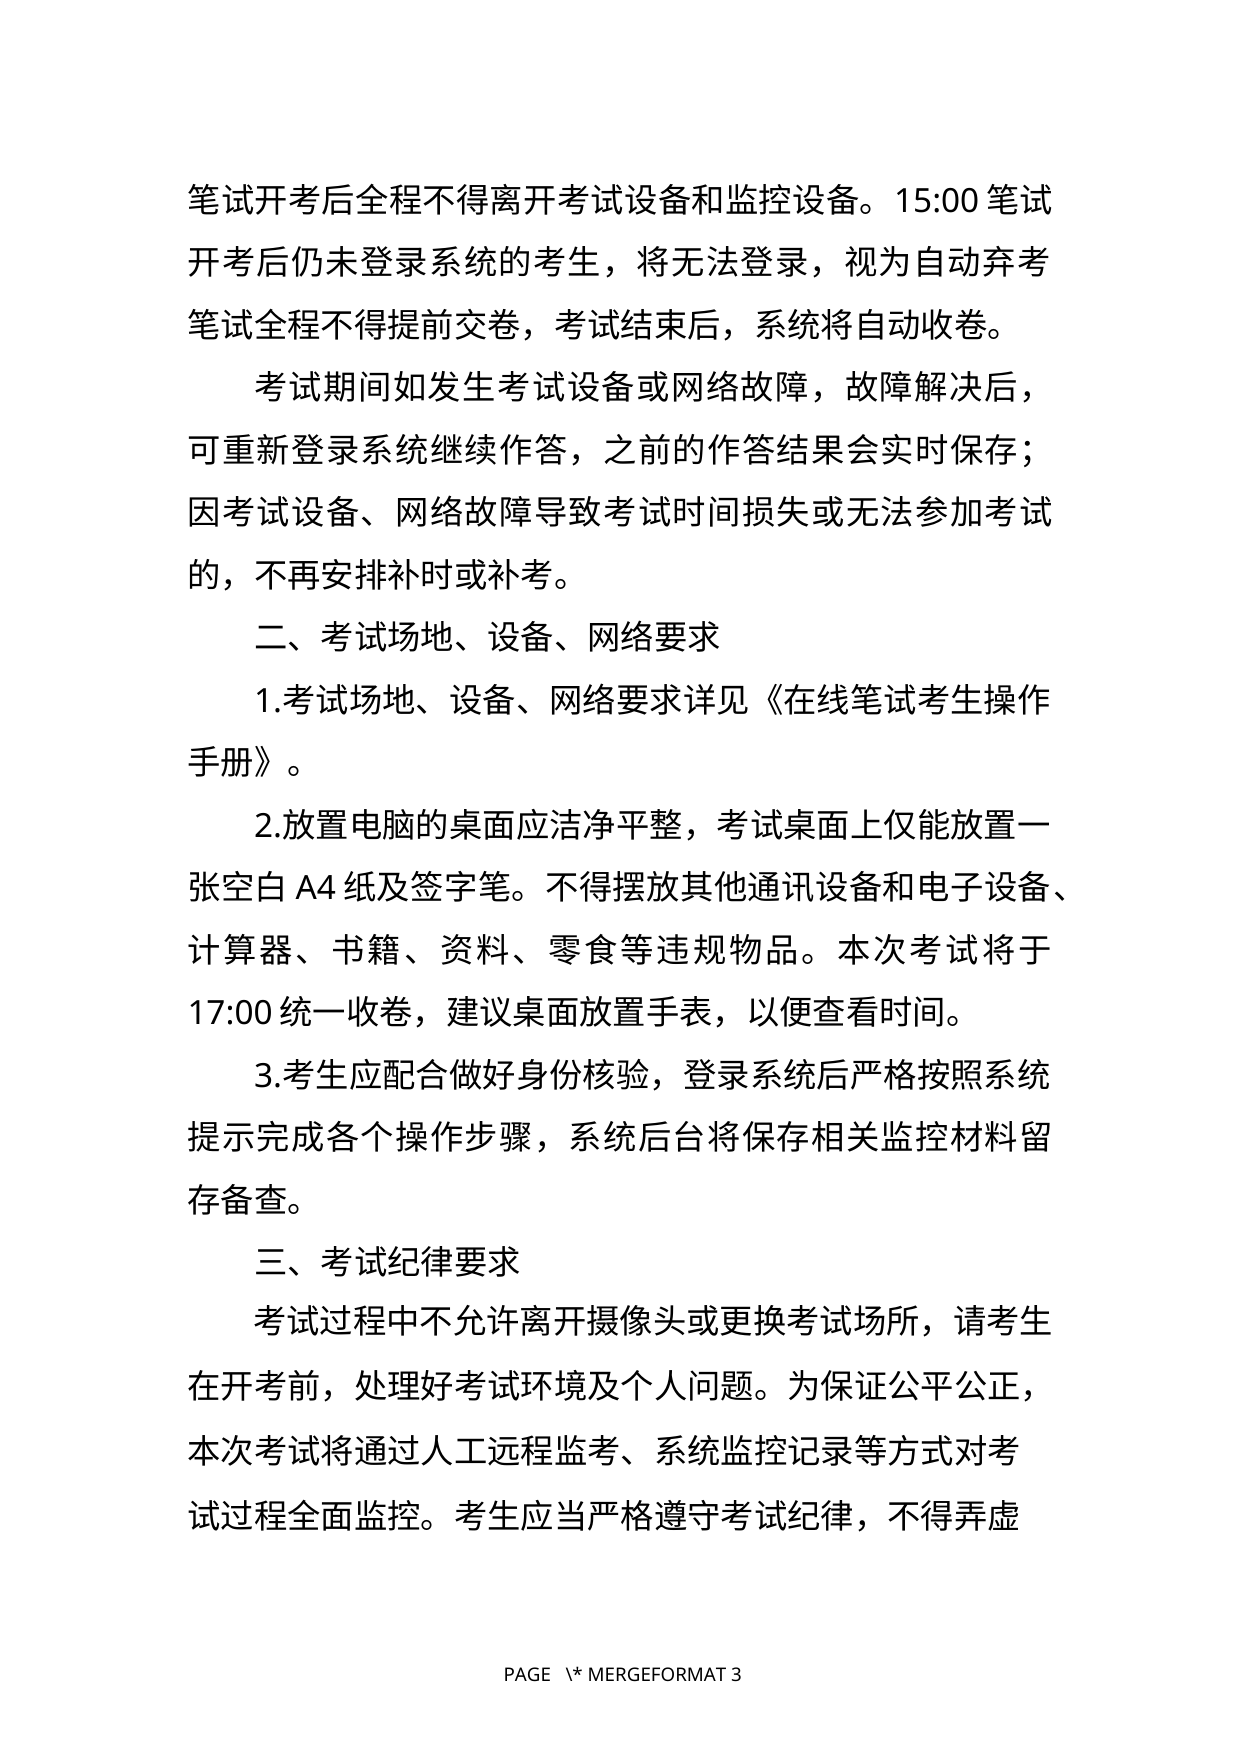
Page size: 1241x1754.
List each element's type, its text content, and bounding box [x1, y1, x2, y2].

text 二、考试场地、设备、网络要求 [187, 599, 1053, 662]
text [187, 162, 1053, 349]
text 1.考试场地、设备、网络要求详见《在线笔试考生操作手册》。 [187, 662, 1053, 787]
text 考试期间如发生考试设备或网络故障，故障解决后，可重新登录系统继续作答，之前的作答结果会实时保存；因考试设备、网络故障导致考试时间损失或无法参加考试的，不再安排补时或补考。 [187, 349, 1053, 599]
text 三、考试纪律要求 [187, 1224, 1053, 1287]
list 3.考生应配合做好身份核验，登录系统后严格按照系统提示完成各个操作步骤，系统后台将保存相关监控材料留存备查。 [187, 1037, 1053, 1224]
text 2.放置电脑的桌面应洁净平整，考试桌面上仅能放置一张空白A4纸及签字笔。不得摆放其他通讯设备和电子设备、计算器、书籍、资料、零食等违规物品。本次考试将于17:00统一收卷，建议桌面放置手表，以便查看时间。 [187, 787, 1053, 1037]
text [187, 1287, 1053, 1547]
